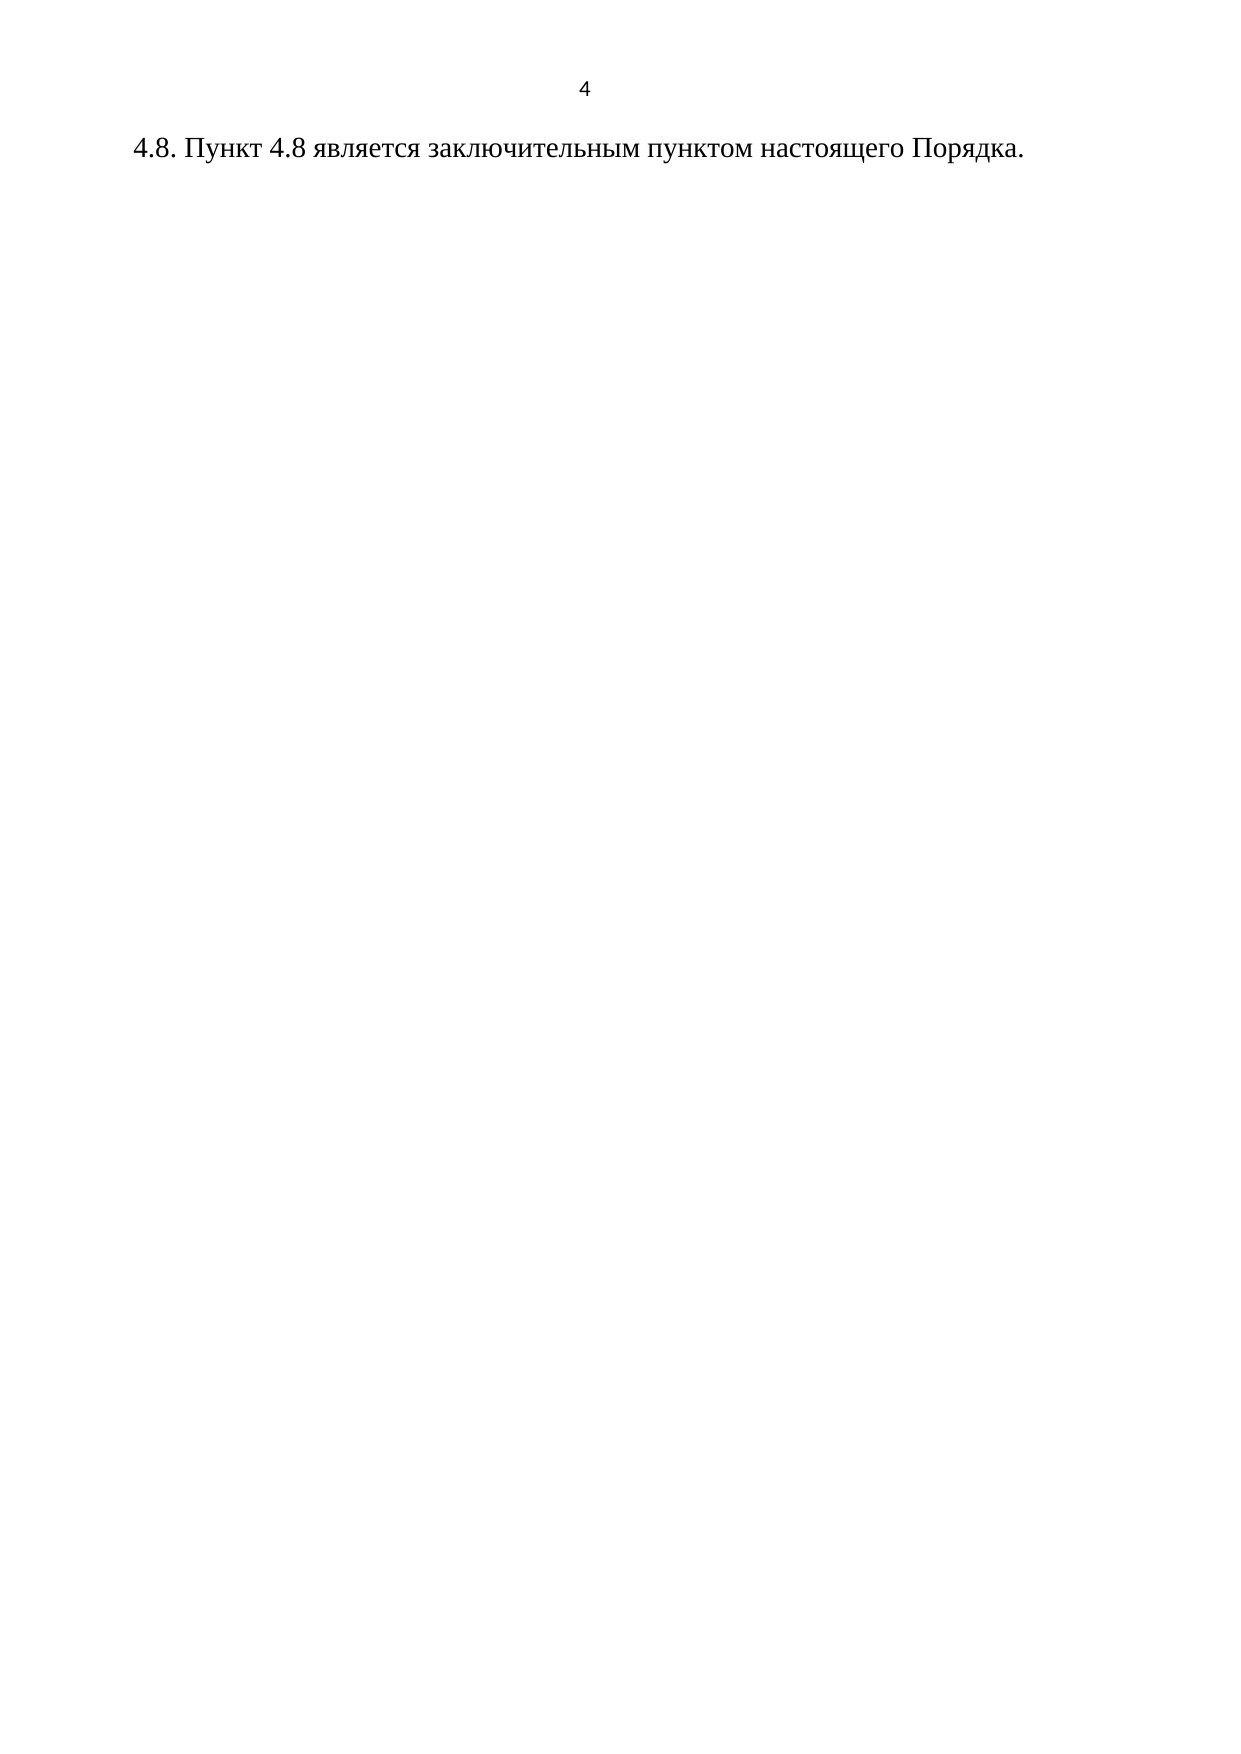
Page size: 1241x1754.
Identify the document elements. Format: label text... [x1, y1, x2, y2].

text 4.8. Пункт 4.8 является заключительным пунктом настоящего Порядка. [77, 130, 1092, 163]
